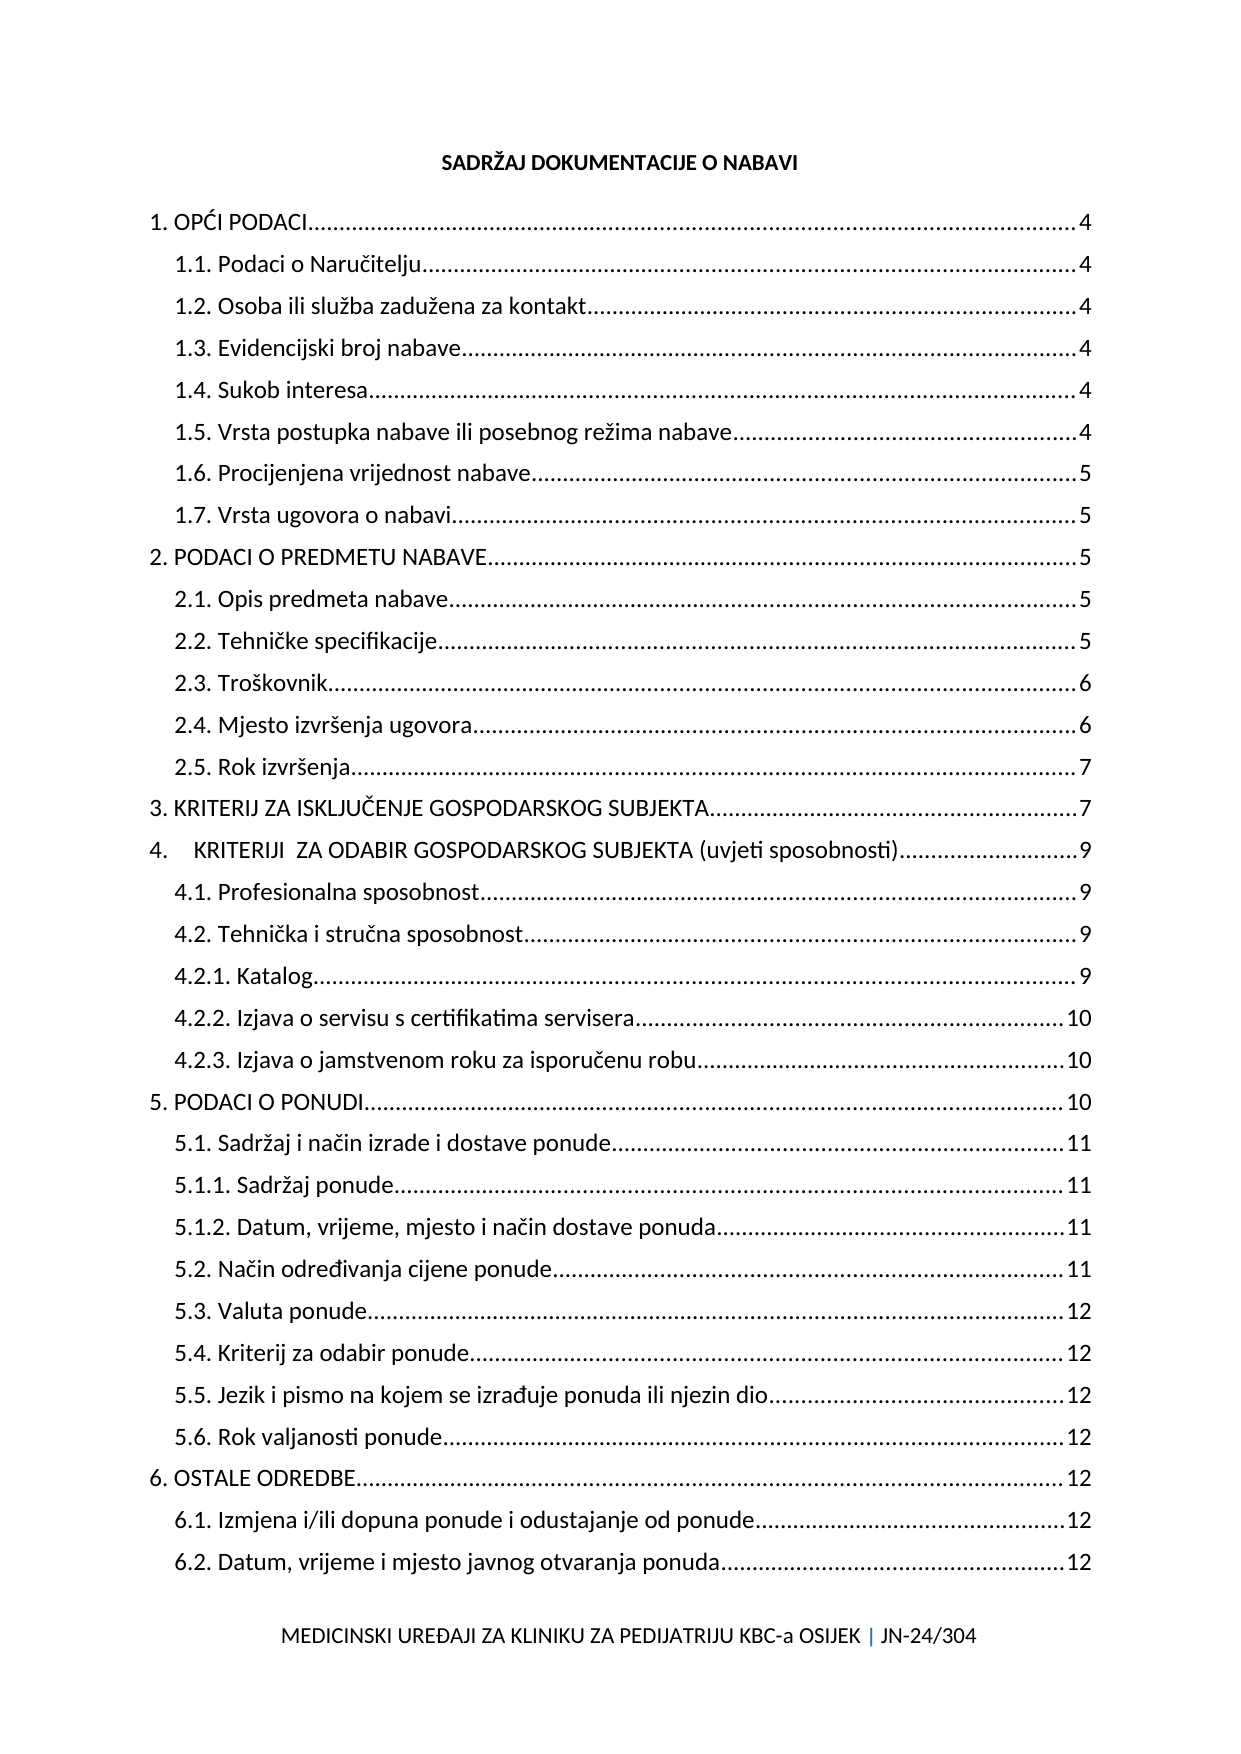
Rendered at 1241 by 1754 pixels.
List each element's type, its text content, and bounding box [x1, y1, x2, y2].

subtitle SADRŽAJ DOKUMENTACIJE O NABAVI [148, 148, 1092, 176]
